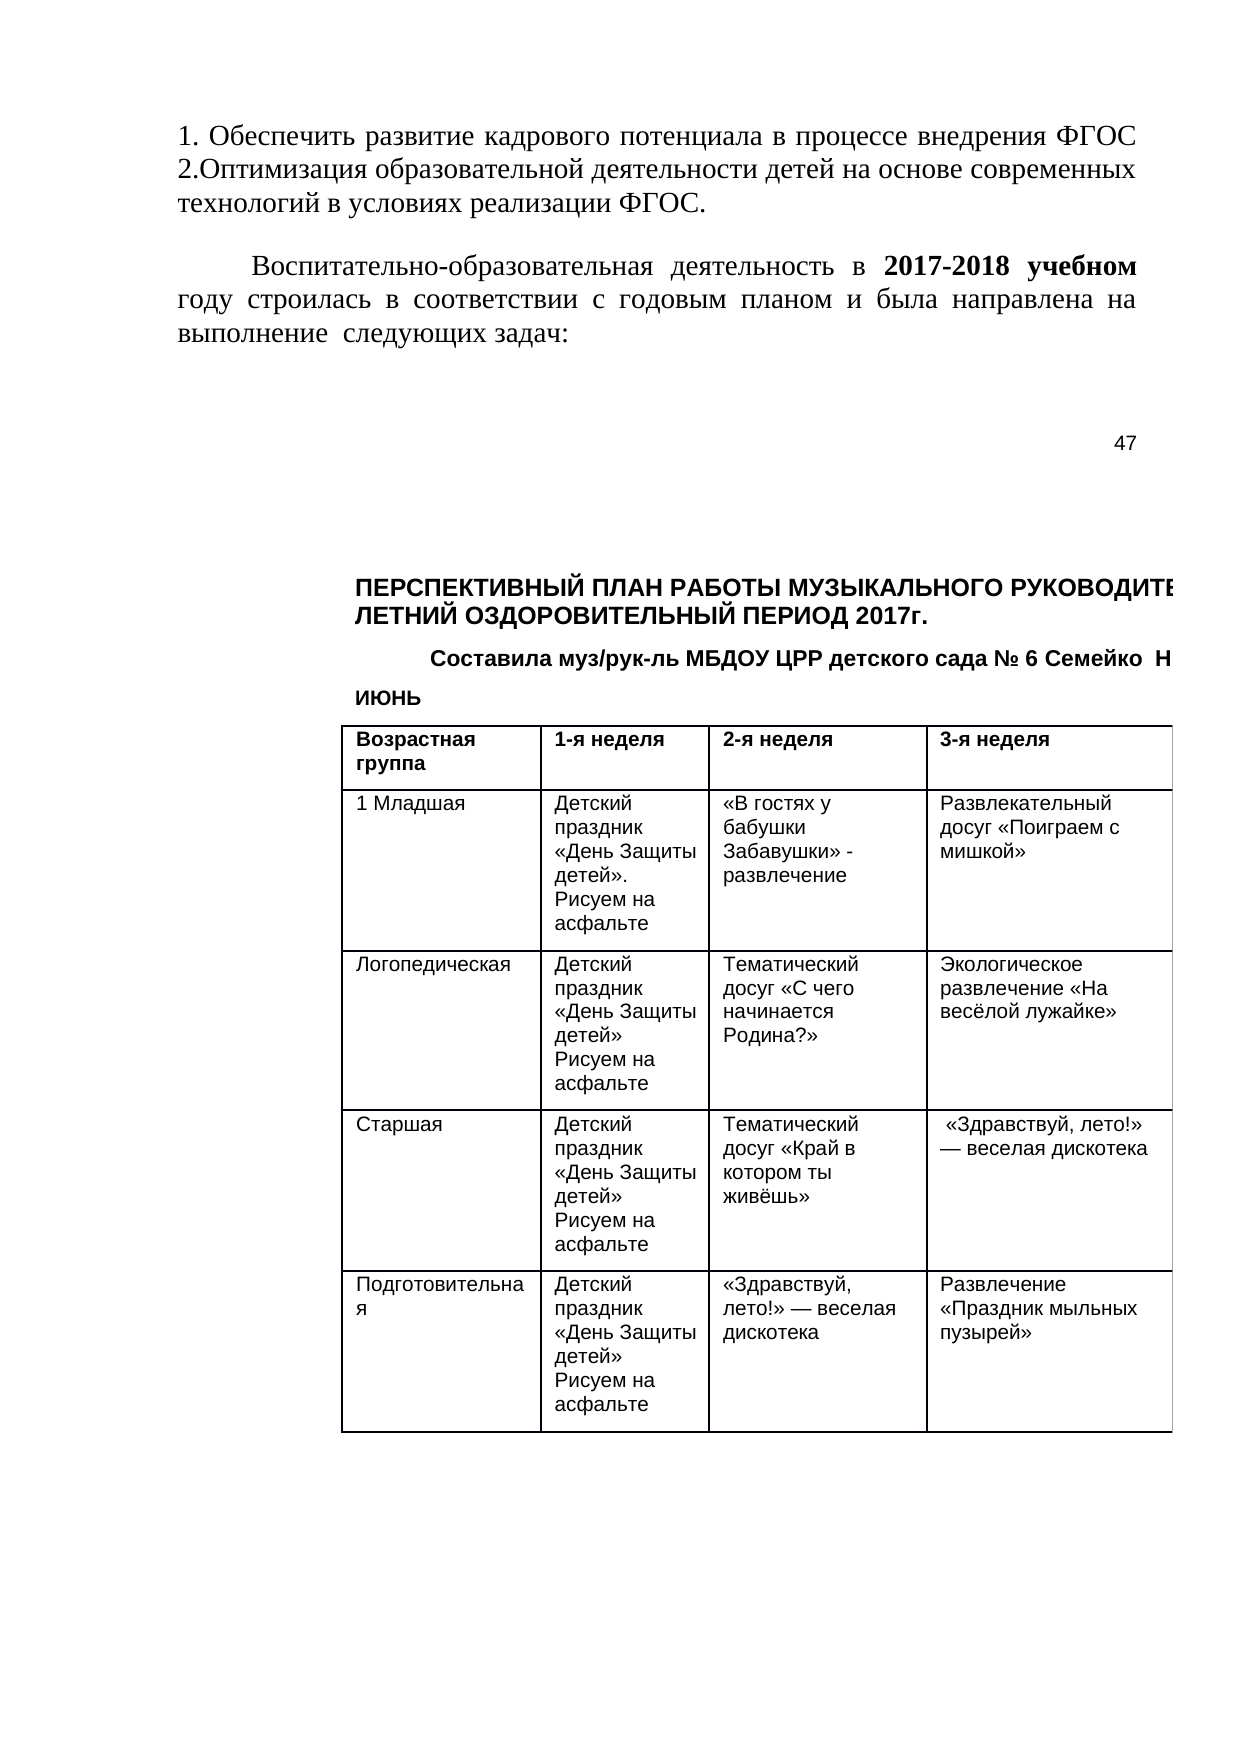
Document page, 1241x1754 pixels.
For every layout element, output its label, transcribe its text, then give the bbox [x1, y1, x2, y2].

text 1. Обеспечить развитие кадрового потенциала в процессе внедрения ФГОС 2.Оптимизация образовательной деятельности детей на основе современных технологий в условиях реализации ФГОС. [177, 118, 1137, 219]
text Воспитательно-образовательная деятельность в 2017-2018 учебном году строилась в соответствии с годовым планом и была направлена на выполнение следующих задач: [177, 248, 1137, 348]
